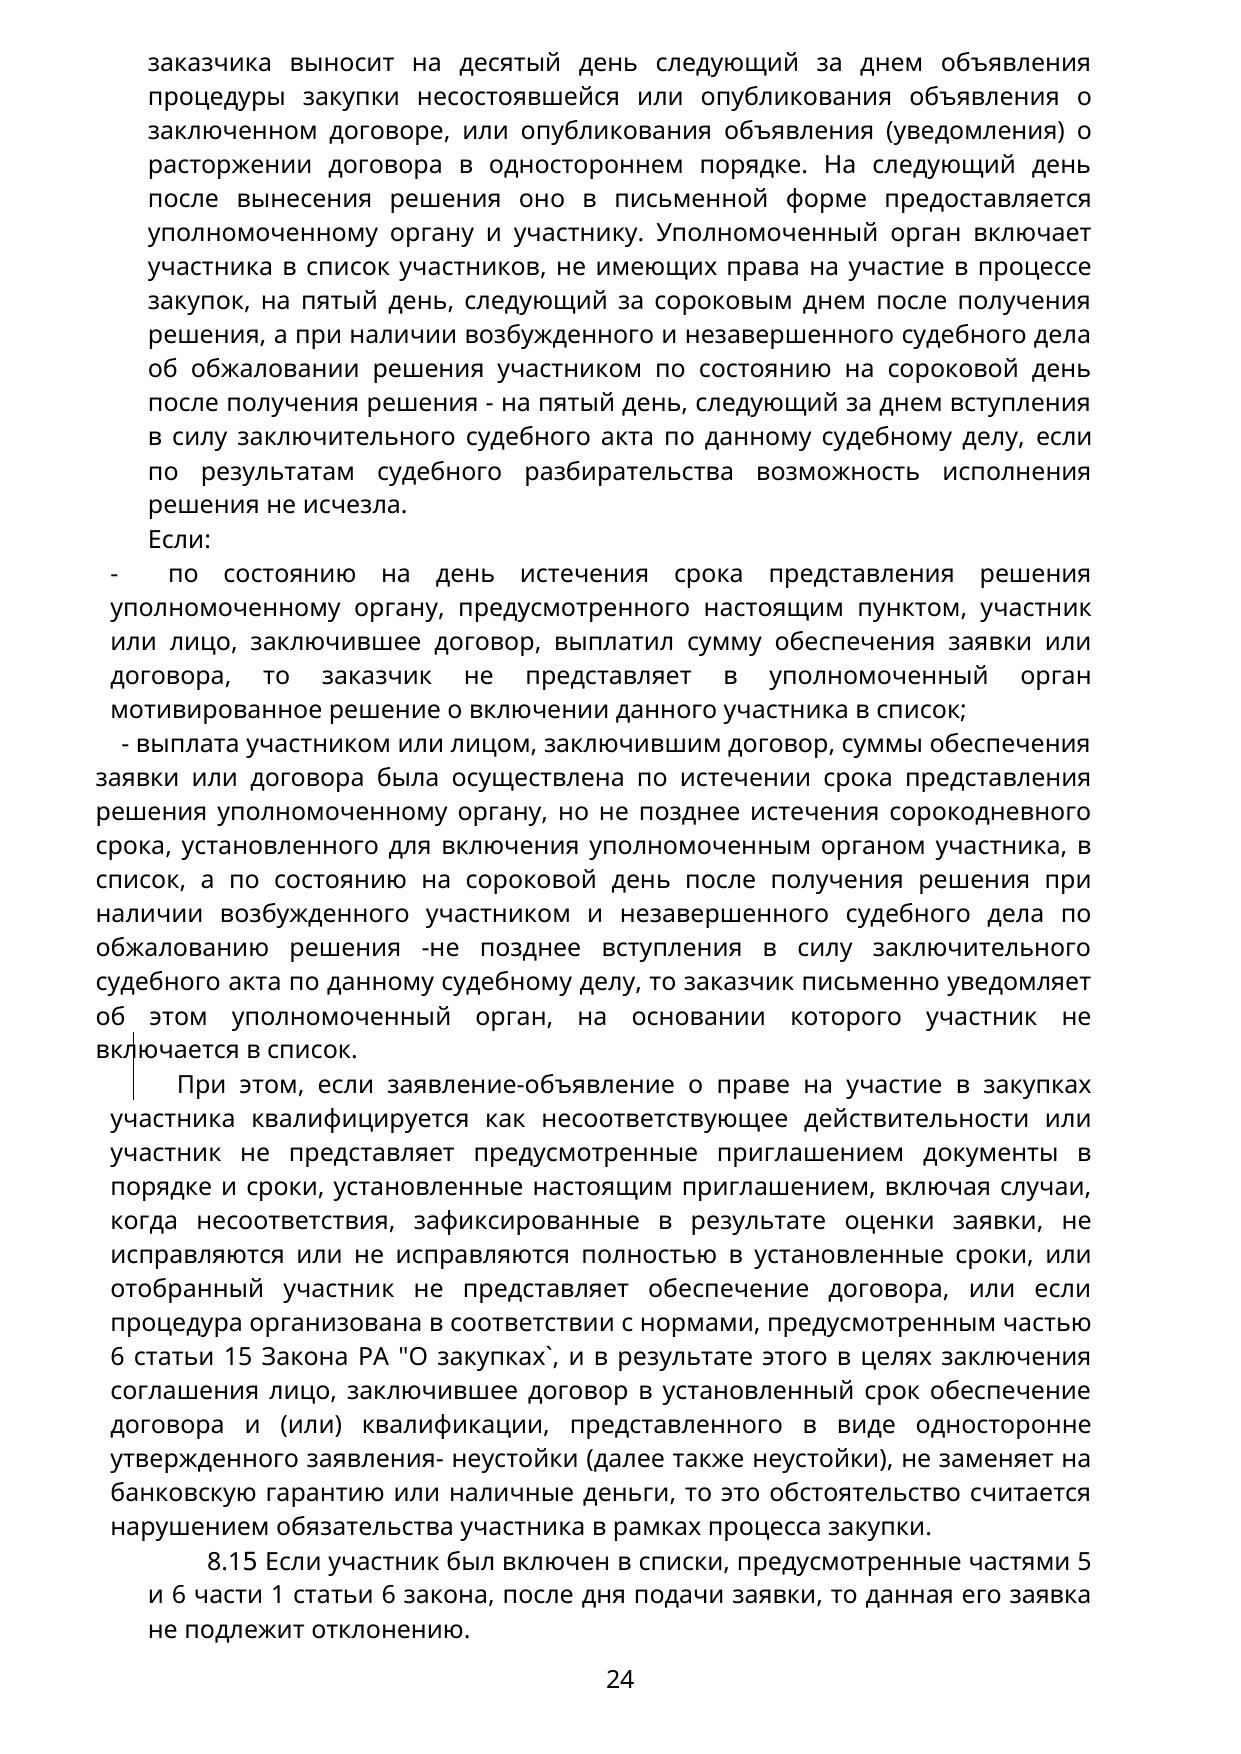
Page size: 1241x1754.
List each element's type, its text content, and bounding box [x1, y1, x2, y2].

text - по состоянию на день истечения срока представления решения уполномоченному органу, предусмотренного настоящим пунктом, участник или лицо, заключившее договор, выплатил сумму обеспечения заявки или договора, то заказчик не представляет в уполномоченный орган мотивированное решение о включении данного участника в список; [110, 555, 1092, 726]
text - выплата участником или лицом, заключившим договор, суммы обеспечения заявки или договора была осуществлена по истечении срока представления решения уполномоченному органу, но не позднее истечения сорокодневного срока, установленного для включения уполномоченным органом участника, в список, а по состоянию на сороковой день после получения решения при наличии возбужденного участником и незавершенного судебного дела по обжалованию решения -не позднее вступления в силу заключительного судебного акта по данному судебному делу, то заказчик письменно уведомляет об этом уполномоченный орган, на основании которого участник не включается в список. [95, 726, 1092, 1066]
text 8.15 Если участник был включен в списки, предусмотренные частями 5 и 6 части 1 статьи 6 закона, после дня подачи заявки, то данная его заявка не подлежит отклонению. [148, 1543, 1092, 1645]
text При этом, если заявление-объявление о праве на участие в закупках участника квалифицируется как несоответствующее действительности или участник не представляет предусмотренные приглашением документы в порядке и сроки, установленные настоящим приглашением, включая случаи, когда несоответствия, зафиксированные в результате оценки заявки, не исправляются или не исправляются полностью в установленные сроки, или отобранный участник не представляет обеспечение договора, или если процедура организована в соответствии с нормами, предусмотренным частью 6 статьи 15 Закона РА "О закупках`, и в результате этого в целях заключения соглашения лицо, заключившее договор в установленный срок обеспечение договора и (или) квалификации, представленного в виде односторонне утвержденного заявления- неустойки (далее также неустойки), не заменяет на банковскую гарантию или наличные деньги, то это обстоятельство считается нарушением обязательства участника в рамках процесса закупки. [110, 1066, 1092, 1543]
text Если: [148, 521, 1092, 555]
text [148, 44, 1092, 521]
